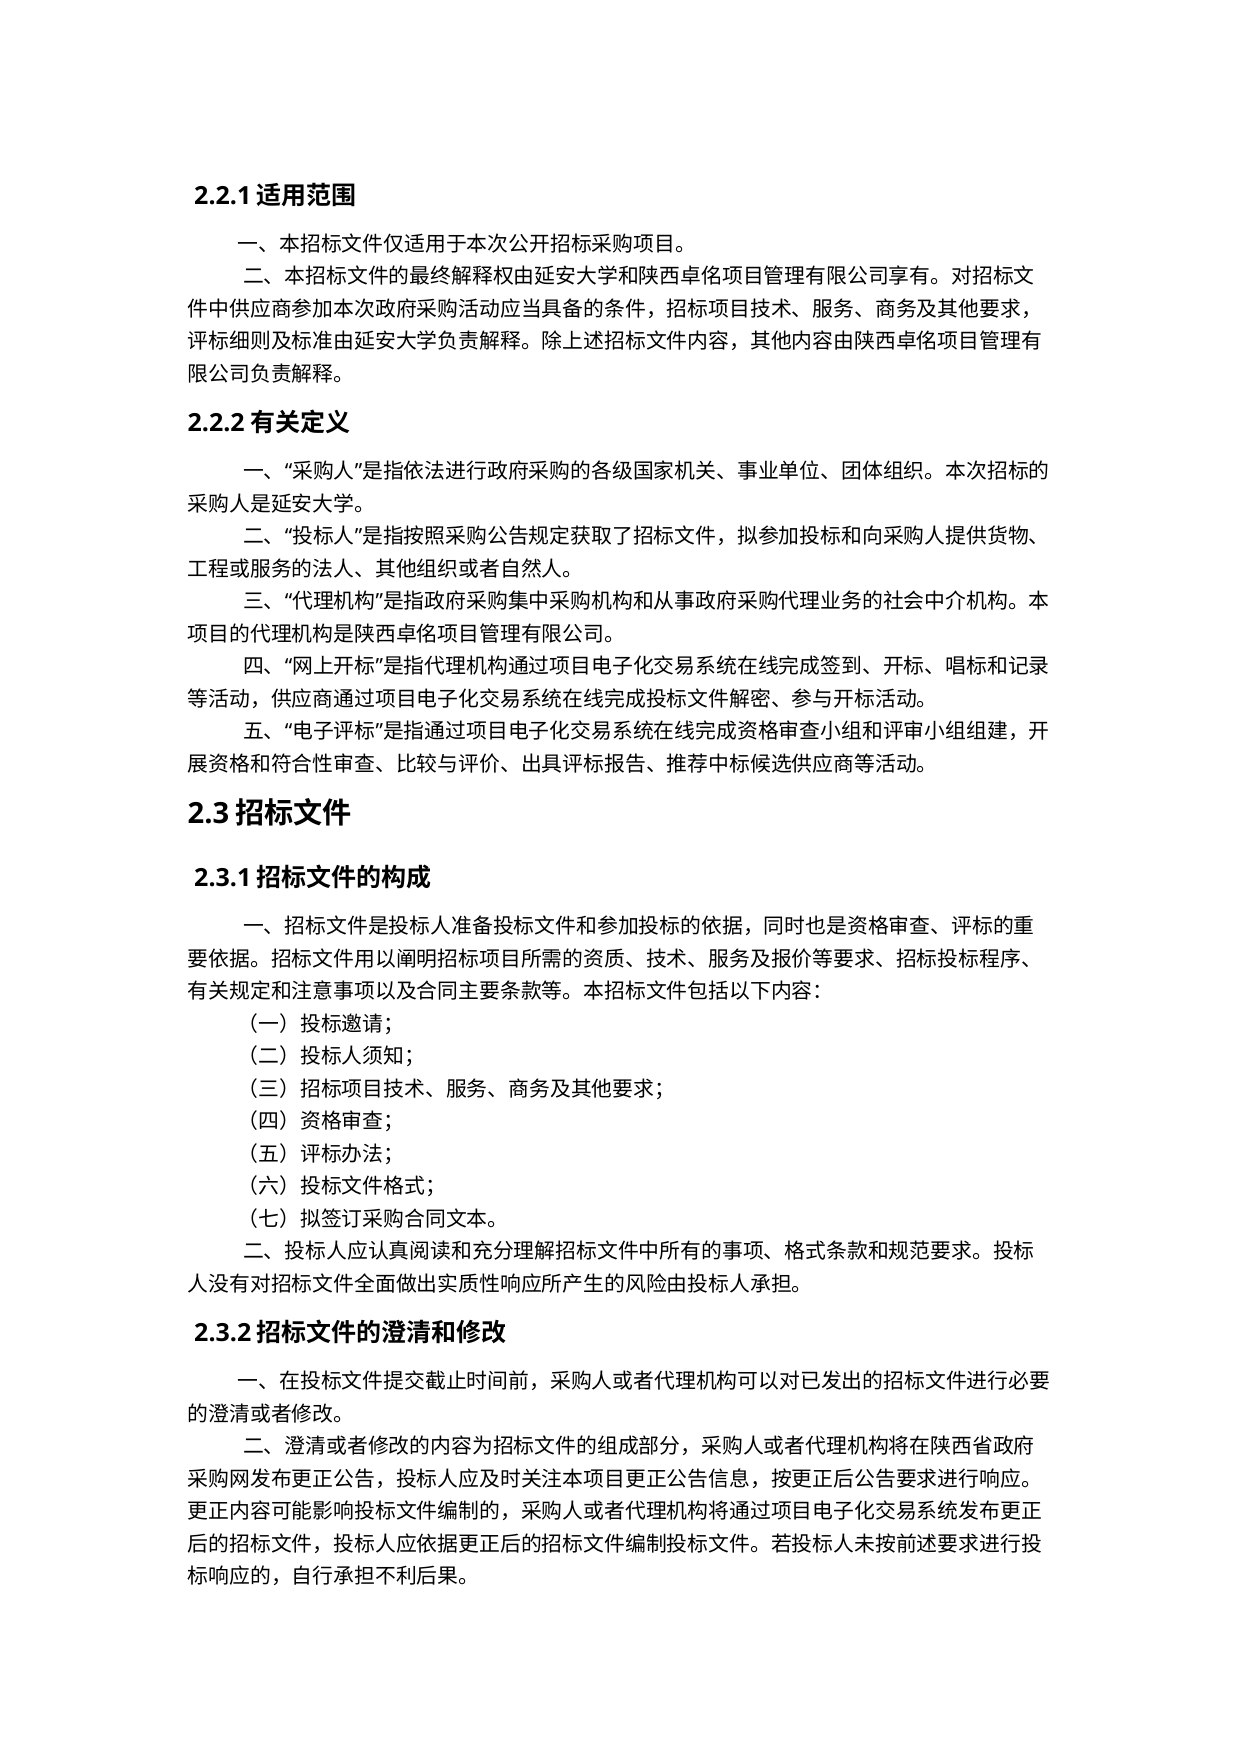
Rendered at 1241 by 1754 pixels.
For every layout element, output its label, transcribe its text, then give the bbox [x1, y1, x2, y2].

text 三、“代理机构”是指政府采购集中采购机构和从事政府采购代理业务的社会中介机构。本项目的代理机构是陕西卓佲项目管理有限公司。 [187, 584, 1053, 649]
text 一、在投标文件提交截止时间前，采购人或者代理机构可以对已发出的招标文件进行必要的澄清或者修改。 [187, 1364, 1053, 1429]
text （六）投标文件格式； [187, 1169, 1053, 1202]
text 2.2.2有关定义 [187, 389, 1053, 454]
text （四）资格审查； [187, 1104, 1053, 1137]
text （三）招标项目技术、服务、商务及其他要求； [187, 1072, 1053, 1104]
text 二、投标人应认真阅读和充分理解招标文件中所有的事项、格式条款和规范要求。投标人没有对招标文件全面做出实质性响应所产生的风险由投标人承担。 [187, 1234, 1053, 1299]
text 二、本招标文件的最终解释权由延安大学和陕西卓佲项目管理有限公司享有。对招标文件中供应商参加本次政府采购活动应当具备的条件，招标项目技术、服务、商务及其他要求，评标细则及标准由延安大学负责解释。除上述招标文件内容，其他内容由陕西卓佲项目管理有限公司负责解释。 [187, 259, 1053, 389]
text （一）投标邀请； [187, 1007, 1053, 1039]
text （二）投标人须知； [187, 1039, 1053, 1072]
text 2.3招标文件 [187, 779, 1053, 844]
text （七）拟签订采购合同文本。 [187, 1202, 1053, 1234]
text 一、“采购人”是指依法进行政府采购的各级国家机关、事业单位、团体组织。本次招标的采购人是延安大学。 [187, 454, 1053, 519]
text 一、招标文件是投标人准备投标文件和参加投标的依据，同时也是资格审查、评标的重要依据。招标文件用以阐明招标项目所需的资质、技术、服务及报价等要求、招标投标程序、有关规定和注意事项以及合同主要条款等。本招标文件包括以下内容： [187, 909, 1053, 1007]
text 四、“网上开标”是指代理机构通过项目电子化交易系统在线完成签到、开标、唱标和记录等活动，供应商通过项目电子化交易系统在线完成投标文件解密、参与开标活动。 [187, 649, 1053, 714]
text 五、“电子评标”是指通过项目电子化交易系统在线完成资格审查小组和评审小组组建，开展资格和符合性审查、比较与评价、出具评标报告、推荐中标候选供应商等活动。 [187, 714, 1053, 779]
text 一、本招标文件仅适用于本次公开招标采购项目。 [187, 227, 1053, 259]
text 2.3.2招标文件的澄清和修改 [187, 1299, 1053, 1364]
text 2.3.1招标文件的构成 [187, 844, 1053, 909]
text （五）评标办法； [187, 1137, 1053, 1169]
text 2.2.1适用范围 [187, 162, 1053, 227]
text 二、“投标人”是指按照采购公告规定获取了招标文件，拟参加投标和向采购人提供货物、工程或服务的法人、其他组织或者自然人。 [187, 519, 1053, 584]
text 二、澄清或者修改的内容为招标文件的组成部分，采购人或者代理机构将在陕西省政府采购网发布更正公告，投标人应及时关注本项目更正公告信息，按更正后公告要求进行响应。更正内容可能影响投标文件编制的，采购人或者代理机构将通过项目电子化交易系统发布更正后的招标文件，投标人应依据更正后的招标文件编制投标文件。若投标人未按前述要求进行投标响应的，自行承担不利后果。 [187, 1429, 1053, 1592]
